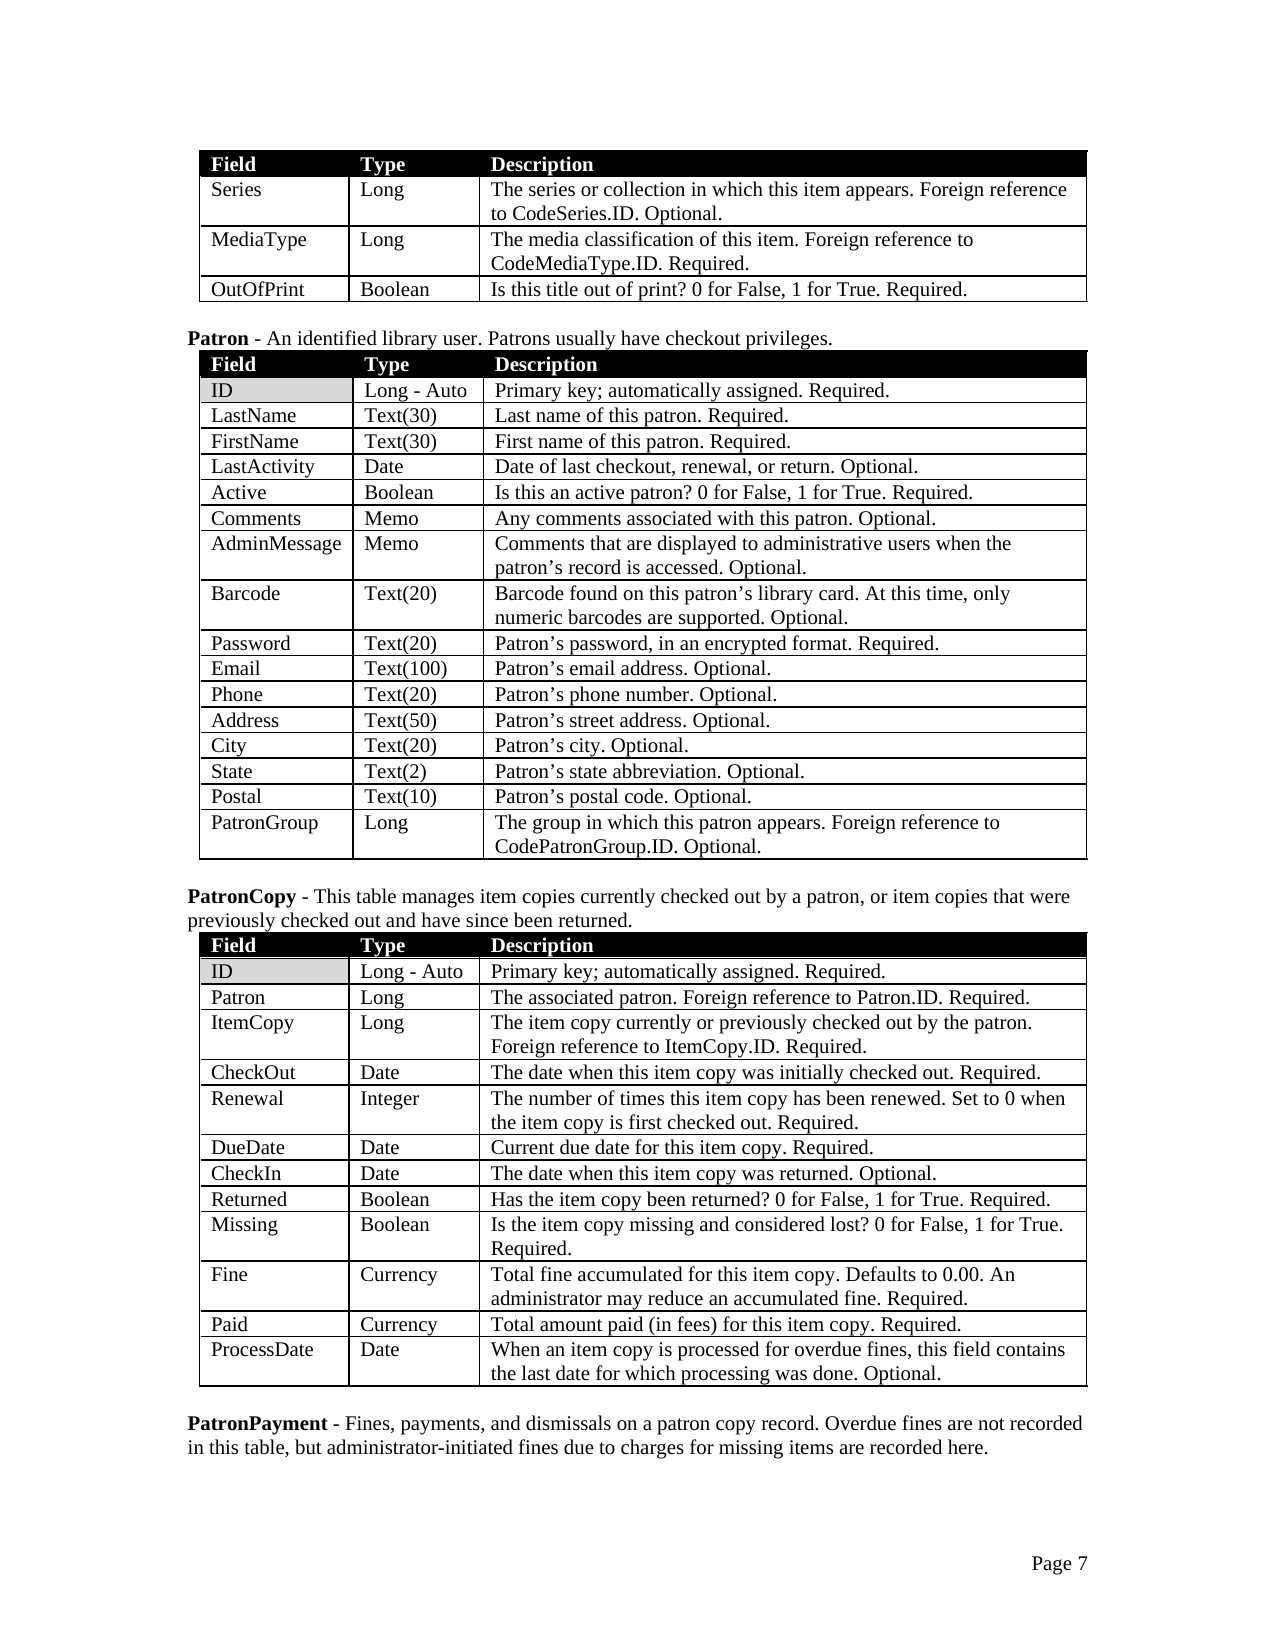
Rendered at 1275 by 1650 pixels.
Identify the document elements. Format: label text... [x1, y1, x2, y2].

table_cell Paid [200, 1311, 348, 1336]
table_cell Date [350, 1337, 479, 1385]
table_cell When an item copy is processed for overdue fines, this field contains the last date for which processing was done. Optional. [480, 1337, 1086, 1385]
table_cell ProcessDate [200, 1337, 348, 1385]
table_cell Long - Auto [350, 959, 479, 983]
table_cell Barcode [200, 580, 352, 629]
table_header Description [484, 352, 1086, 376]
table_cell Text(20) [354, 733, 483, 757]
table_header Type [354, 352, 483, 376]
table_cell Text(20) [354, 682, 483, 706]
table_cell Long [350, 227, 479, 275]
table_cell Boolean [350, 1187, 479, 1211]
table_cell State [200, 758, 352, 783]
table_cell Text(2) [354, 759, 483, 783]
table_cell Date [350, 1161, 479, 1185]
table_cell Returned [200, 1186, 348, 1211]
text PatronPayment - Fines, payments, and dismissals on a patron copy record. Overdue fines are not recorded in this table, but administrator-initiated fines due to charges for missing items are recorded here. [187, 1411, 1087, 1459]
table_cell Patron’s state abbreviation. Optional. [484, 759, 1086, 783]
table_cell Series [200, 177, 348, 225]
table_cell Is this title out of print? 0 for False, 1 for True. Required. [480, 277, 1086, 301]
table_header Field [200, 933, 349, 957]
table_cell FirstName [200, 428, 352, 453]
table_cell City [200, 733, 352, 757]
table_cell Is the item copy missing and considered lost? 0 for False, 1 for True. Required. [480, 1212, 1086, 1260]
table_cell Primary key; automatically assigned. Required. [484, 378, 1086, 402]
table_cell Memo [354, 506, 483, 530]
table_cell Renewal [200, 1085, 348, 1134]
table_cell Currency [350, 1262, 479, 1310]
table_cell Comments that are displayed to administrative users when the patron’s record is accessed. Optional. [484, 531, 1086, 579]
table_cell Long - Auto [354, 378, 483, 402]
table_cell Current due date for this item copy. Required. [480, 1135, 1086, 1159]
table_cell Barcode found on this patron’s library card. At this time, only numeric barcodes are supported. Optional. [484, 581, 1086, 629]
table_cell MediaType [200, 226, 348, 275]
table_cell ID [200, 959, 348, 983]
table_cell PatronGroup [200, 810, 352, 858]
table_cell Last name of this patron. Required. [484, 403, 1086, 427]
table_cell The group in which this patron appears. Foreign reference to CodePatronGroup.ID. Optional. [484, 810, 1086, 858]
table_cell Phone [200, 681, 352, 706]
table_header Field [200, 152, 348, 176]
table_cell Email [200, 656, 352, 680]
table_cell Boolean [350, 277, 479, 301]
table_cell Boolean [350, 1212, 479, 1260]
table_cell Text(30) [354, 429, 483, 453]
text Patron - An identified library user. Patrons usually have checkout privileges. [187, 326, 1087, 350]
table_cell Is this an active patron? 0 for False, 1 for True. Required. [484, 480, 1086, 504]
table_cell DueDate [200, 1135, 348, 1159]
table_cell The associated patron. Foreign reference to Patron.ID. Required. [480, 985, 1086, 1009]
table_cell Comments [200, 505, 352, 530]
table_cell The number of times this item copy has been renewed. Set to 0 when the item copy is first checked out. Required. [480, 1086, 1086, 1134]
table_cell Text(20) [354, 631, 483, 655]
table_cell Patron’s email address. Optional. [484, 656, 1086, 680]
table_cell Long [350, 1010, 479, 1058]
table_cell Address [200, 707, 352, 732]
table_header Description [480, 933, 1086, 957]
table_header Field [200, 352, 352, 376]
table_cell CheckIn [200, 1160, 348, 1185]
table_cell Total amount paid (in fees) for this item copy. Required. [480, 1312, 1086, 1336]
table_cell Text(50) [354, 708, 483, 732]
table_cell The media classification of this item. Foreign reference to CodeMediaType.ID. Required. [480, 227, 1086, 275]
table_cell Password [200, 630, 352, 655]
table_header Type [350, 152, 479, 176]
table_cell Patron [200, 984, 348, 1009]
table_cell The date when this item copy was initially checked out. Required. [480, 1060, 1086, 1084]
table_cell CheckOut [200, 1060, 348, 1084]
table_cell Date [350, 1135, 479, 1159]
table_cell ItemCopy [200, 1010, 348, 1058]
table_cell Currency [350, 1312, 479, 1336]
table_cell LastName [200, 403, 352, 427]
table_cell Text(10) [354, 785, 483, 808]
table_cell ID [200, 377, 352, 402]
table_cell Boolean [354, 480, 483, 504]
table_header Type [350, 933, 479, 957]
table_cell Text(100) [354, 656, 483, 680]
table_cell Long [354, 810, 483, 858]
table_cell Integer [350, 1086, 479, 1134]
table_cell Patron’s phone number. Optional. [484, 682, 1086, 706]
table_cell Fine [200, 1261, 348, 1310]
table_cell Primary key; automatically assigned. Required. [480, 959, 1086, 983]
table_cell AdminMessage [200, 531, 352, 579]
table_cell Postal [200, 784, 352, 808]
table_cell Date of last checkout, renewal, or return. Optional. [484, 455, 1086, 478]
table_cell Long [350, 985, 479, 1009]
table_cell LastActivity [200, 454, 352, 478]
table_cell Text(20) [354, 581, 483, 629]
table_cell OutOfPrint [200, 276, 348, 301]
table_cell Text(30) [354, 403, 483, 427]
table_cell Date [350, 1060, 479, 1084]
table_cell Total fine accumulated for this item copy. Defaults to 0.00. An administrator may reduce an accumulated fine. Required. [480, 1262, 1086, 1310]
table_cell Active [200, 480, 352, 504]
table_cell Long [350, 177, 479, 225]
table_header Description [480, 152, 1086, 176]
table_cell Date [354, 455, 483, 478]
table_cell Patron’s street address. Optional. [484, 708, 1086, 732]
table_cell Has the item copy been returned? 0 for False, 1 for True. Required. [480, 1187, 1086, 1211]
table_cell The series or collection in which this item appears. Foreign reference to CodeSeries.ID. Optional. [480, 177, 1086, 225]
text PatronCopy - This table manages item copies currently checked out by a patron, or item copies that were previously checked out and have since been returned. [187, 884, 1087, 932]
table_cell The item copy currently or previously checked out by the patron. Foreign reference to ItemCopy.ID. Required. [480, 1010, 1086, 1058]
table_cell Patron’s city. Optional. [484, 733, 1086, 757]
table_cell The date when this item copy was returned. Optional. [480, 1161, 1086, 1185]
table_cell Patron’s password, in an encrypted format. Required. [484, 631, 1086, 655]
table_cell Patron’s postal code. Optional. [484, 785, 1086, 808]
table_cell Memo [354, 531, 483, 579]
table_cell First name of this patron. Required. [484, 429, 1086, 453]
table_cell Any comments associated with this patron. Optional. [484, 506, 1086, 530]
table_cell Missing [200, 1212, 348, 1260]
